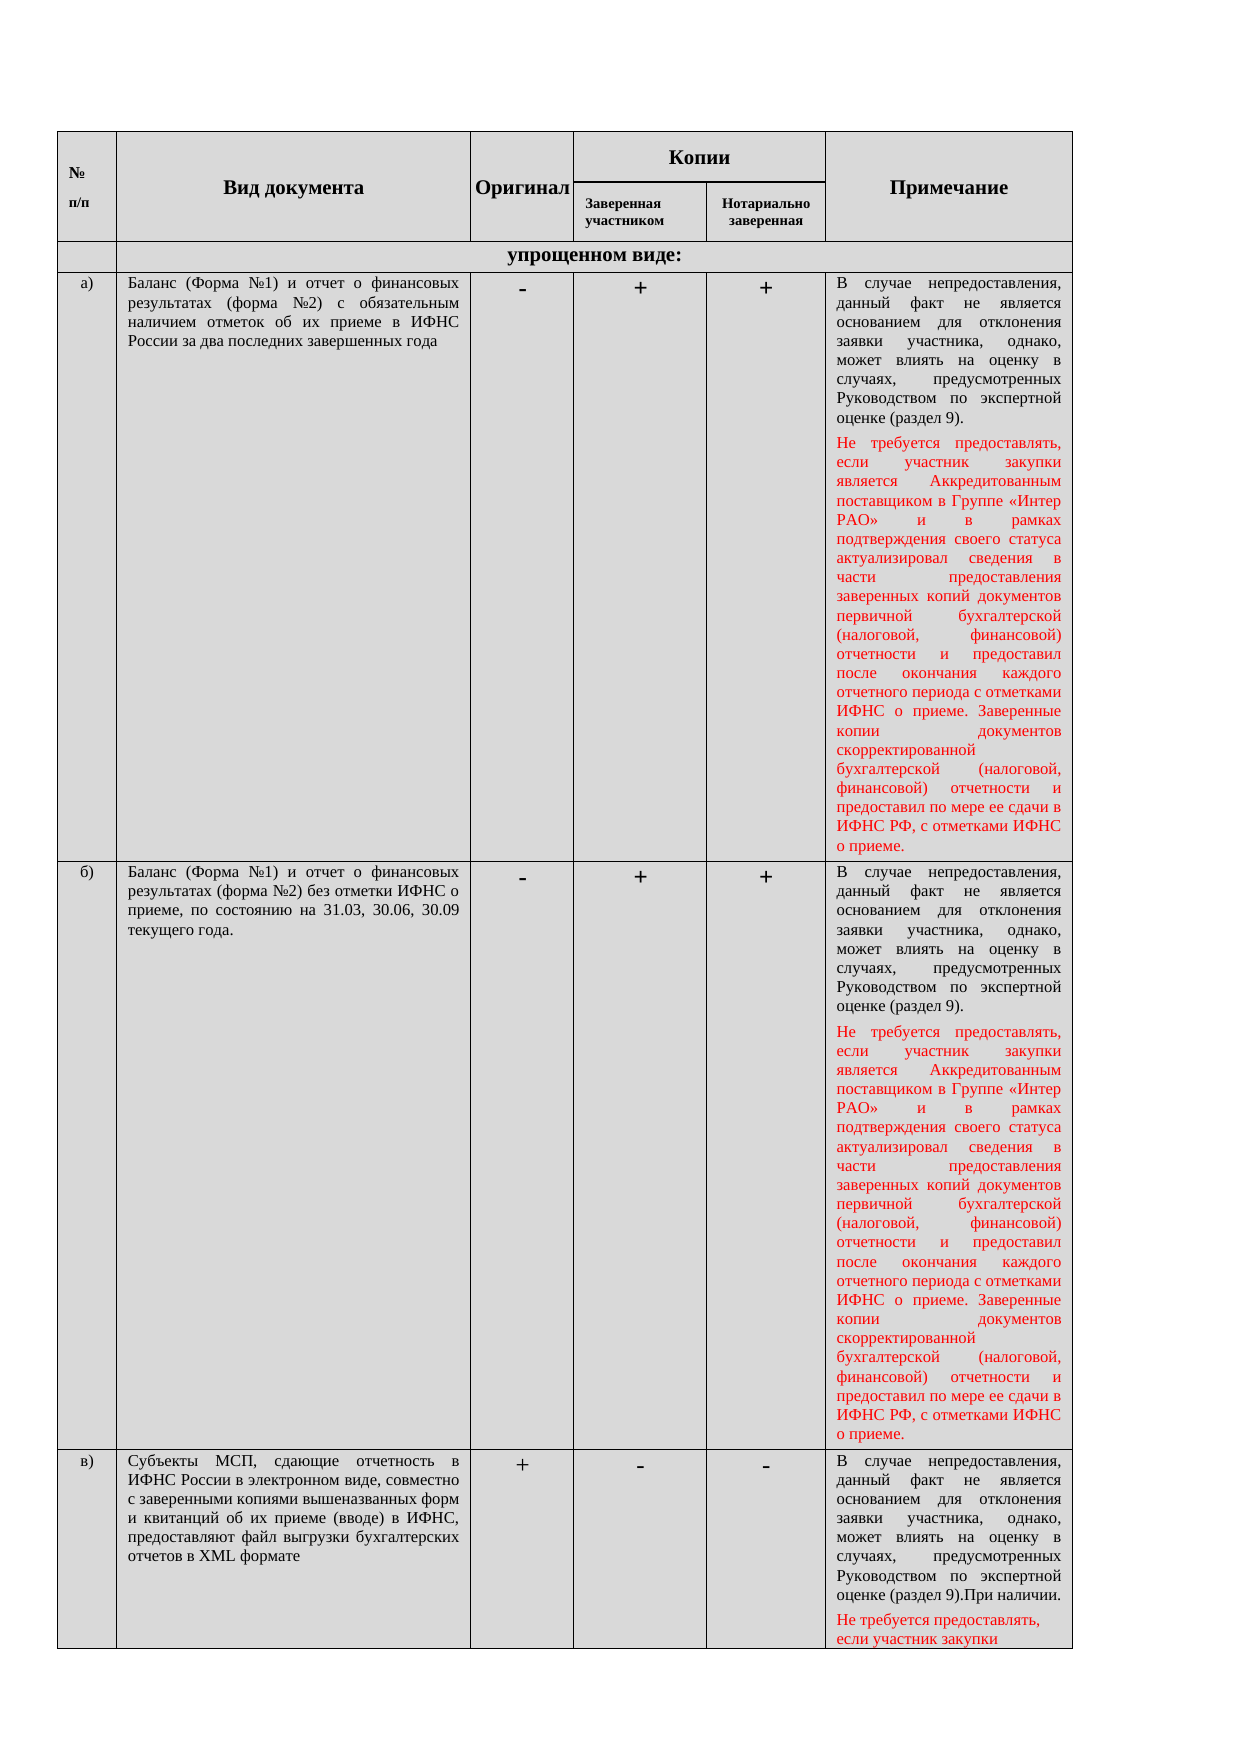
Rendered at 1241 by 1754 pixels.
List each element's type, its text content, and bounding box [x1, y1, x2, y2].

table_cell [117, 242, 1072, 272]
table_cell + [574, 273, 706, 861]
table_cell в) [58, 1450, 116, 1648]
table_cell - [707, 1450, 825, 1648]
table_cell В случае непредоставления, данный факт не является основанием для отклонения заявки участника, однако, может влиять на оценку в случаях, предусмотренных Руководством по экспертной оценке (раздел 9). Не требуется предоставлять, если участник закупки является Аккредитованным поставщиком в Группе «Интер РАО» и в рамках подтверждения своего статуса актуализировал сведения в части предоставления заверенных копий документов первичной бухгалтерской (налоговой, финансовой) отчетности и предоставил после окончания каждого отчетного периода с отметками ИФНС о приеме. Заверенные копии документов скорректированной бухгалтерской (налоговой, финансовой) отчетности и предоставил по мере ее сдачи в ИФНС РФ, с отметками ИФНС о приеме. [826, 273, 1072, 861]
table_cell + [574, 862, 706, 1449]
table_cell б) [58, 862, 116, 1449]
table_cell + [707, 273, 825, 861]
table_cell + [471, 1450, 573, 1648]
table_cell - [471, 862, 573, 1449]
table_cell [826, 1450, 1072, 1648]
table_header № п/п [58, 132, 116, 241]
table_header Примечание [826, 132, 1072, 241]
table_cell Баланс (Форма №1) и отчет о финансовых результатах (форма №2) без отметки ИФНС о приеме, по состоянию на 31.03, 30.06, 30.09 текущего года. [117, 862, 470, 1449]
table_header Оригинал [471, 132, 573, 241]
table_cell Заверенная участником [574, 183, 706, 241]
table_header Вид документа [117, 132, 470, 241]
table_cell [117, 1450, 470, 1648]
table_cell 7 [58, 242, 116, 272]
table_cell Нотариально заверенная [707, 183, 825, 241]
table_cell - [471, 273, 573, 861]
table_cell а) [58, 273, 116, 861]
table_cell Баланс (Форма №1) и отчет о финансовых результатах (форма №2) с обязательным наличием отметок об их приеме в ИФНС России за два последних завершенных года [117, 273, 470, 861]
table_cell - [574, 1450, 706, 1648]
table_cell + [707, 862, 825, 1449]
table_header Копии [574, 132, 825, 181]
table_cell В случае непредоставления, данный факт не является основанием для отклонения заявки участника, однако, может влиять на оценку в случаях, предусмотренных Руководством по экспертной оценке (раздел 9). Не требуется предоставлять, если участник закупки является Аккредитованным поставщиком в Группе «Интер РАО» и в рамках подтверждения своего статуса актуализировал сведения в части предоставления заверенных копий документов первичной бухгалтерской (налоговой, финансовой) отчетности и предоставил после окончания каждого отчетного периода с отметками ИФНС о приеме. Заверенные копии документов скорректированной бухгалтерской (налоговой, финансовой) отчетности и предоставил по мере ее сдачи в ИФНС РФ, с отметками ИФНС о приеме. [826, 862, 1072, 1449]
